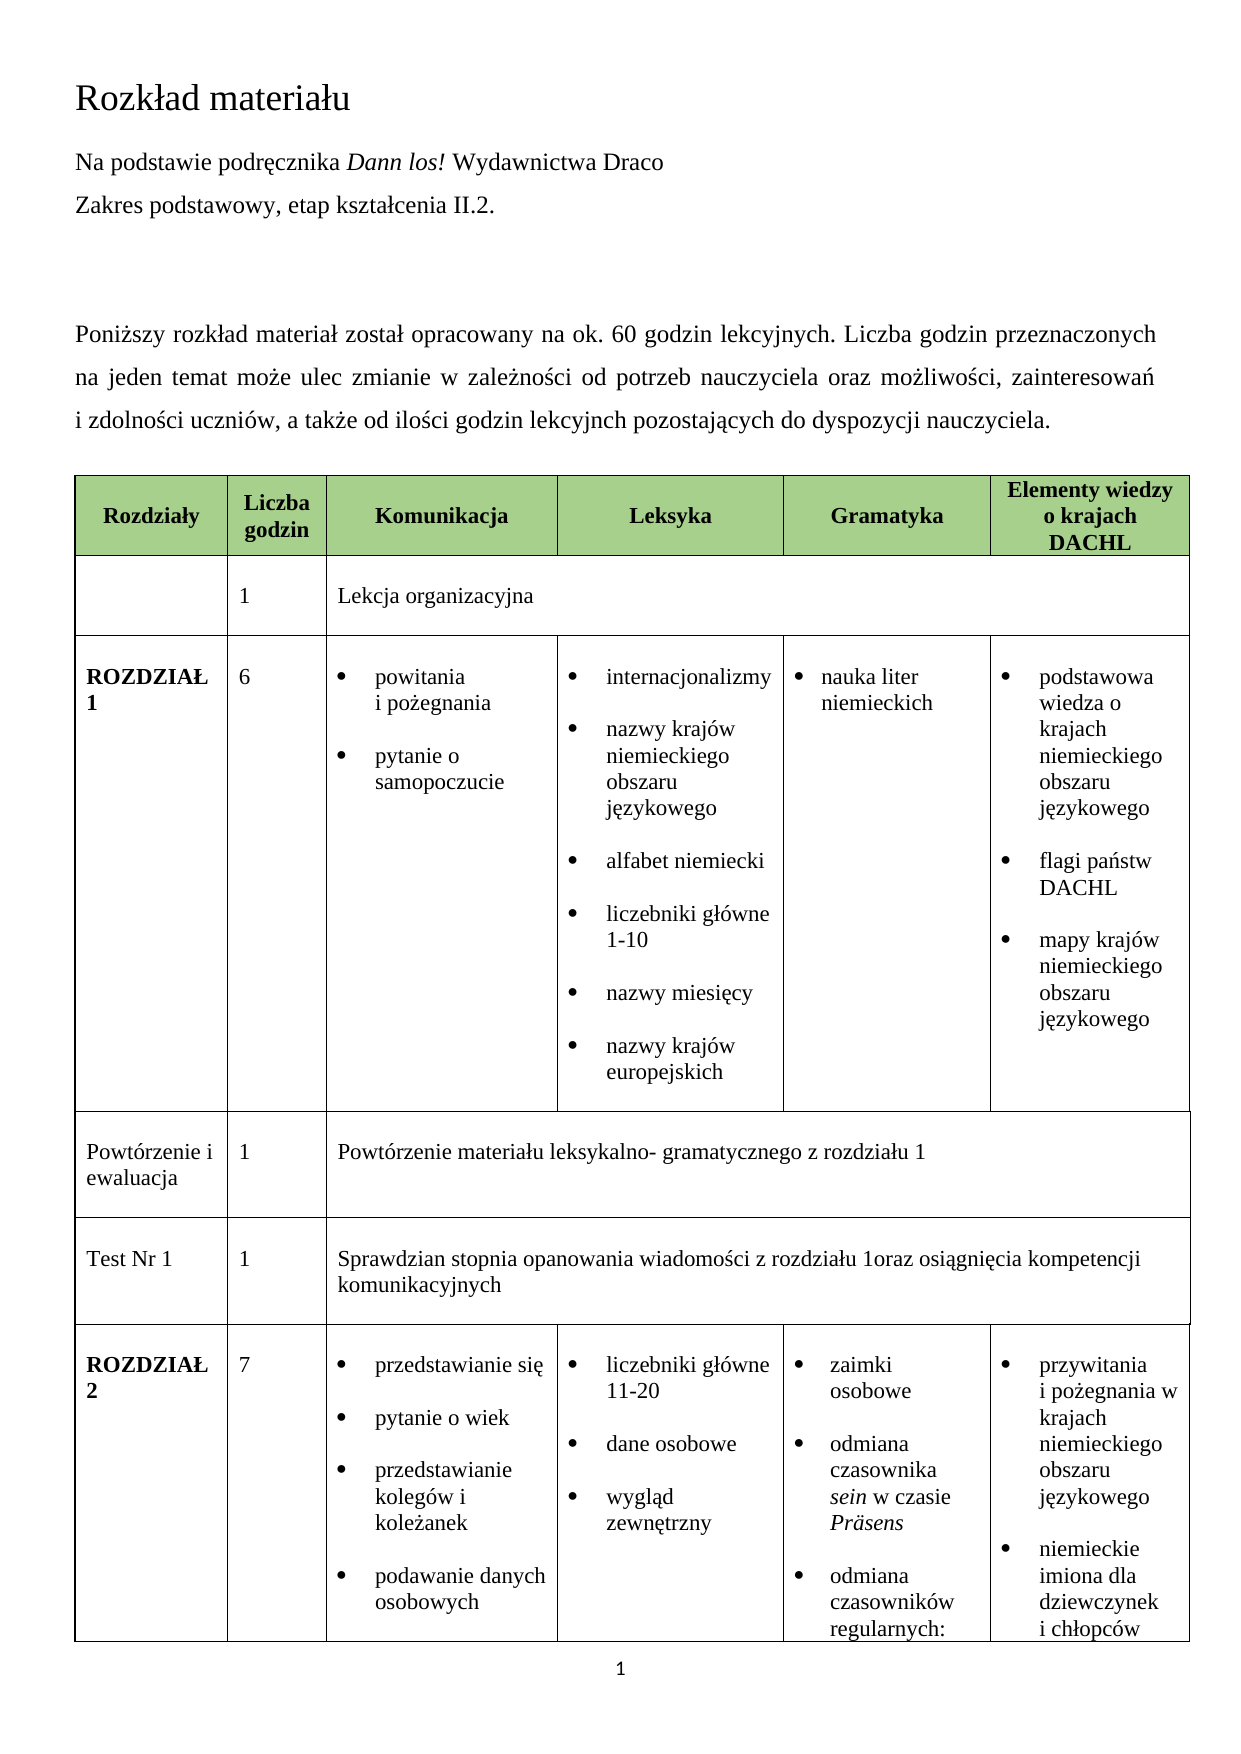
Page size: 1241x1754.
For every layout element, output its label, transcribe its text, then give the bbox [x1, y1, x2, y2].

text Na podstawie podręcznika Dann los! Wydawnictwa Draco [75, 147, 1165, 176]
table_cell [991, 1325, 1189, 1641]
table_cell internacjonalizmy nazwy krajów niemieckiego obszaru językowego alfabet niemiecki liczebniki główne 1-10 nazwy miesięcy nazwy krajów europejskich [558, 636, 783, 1111]
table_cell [327, 1325, 557, 1641]
table_cell Test Nr 1 [76, 1218, 227, 1324]
table_cell ROZDZIAŁ 1 [76, 636, 227, 1111]
table_cell 7 [228, 1325, 326, 1641]
text Zakres podstawowy, etap kształcenia II.2. [75, 190, 1165, 219]
table_cell 1 [228, 1218, 326, 1324]
table_cell podstawowa wiedza o krajach niemieckiego obszaru językowego flagi państw DACHL mapy krajów niemieckiego obszaru językowego [991, 636, 1189, 1111]
table_header Liczba godzin [228, 476, 326, 555]
table_header Leksyka [558, 476, 783, 555]
table_cell 1 [228, 556, 326, 635]
table_cell 6 [228, 636, 326, 1111]
table_cell 1 [228, 1112, 326, 1217]
table_cell nauka liter niemieckich [784, 636, 990, 1111]
table_header Rozdziały [76, 476, 227, 555]
table_header Elementy wiedzy o krajach DACHL [991, 476, 1189, 555]
text Rozkład materiału [75, 75, 1165, 118]
table_cell powitania i pożegnania pytanie o samopoczucie [327, 636, 557, 1111]
table_cell ROZDZIAŁ 2 [76, 1325, 227, 1641]
table_header Komunikacja [327, 476, 557, 555]
table_cell Powtórzenie i ewaluacja [76, 1112, 227, 1217]
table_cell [784, 1325, 990, 1641]
table_cell Sprawdzian stopnia opanowania wiadomości z rozdziału 1oraz osiągnięcia kompetencji komunikacyjnych [327, 1218, 1190, 1324]
table_cell Powtórzenie materiału leksykalno- gramatycznego z rozdziału 1 [327, 1112, 1190, 1217]
text Poniższy rozkład materiał został opracowany na ok. 60 godzin lekcyjnych. Liczba godzin przeznaczonych na jeden temat może ulec zmianie w zależności od potrzeb nauczyciela oraz możliwości, zainteresowań i zdolności uczniów, a także od ilości godzin lekcyjnch pozostających do dyspozycji nauczyciela. [75, 319, 1165, 434]
table_header Gramatyka [784, 476, 990, 555]
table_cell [558, 1325, 783, 1641]
table_cell Lekcja organizacyjna [327, 556, 1189, 635]
table_cell [76, 556, 227, 635]
